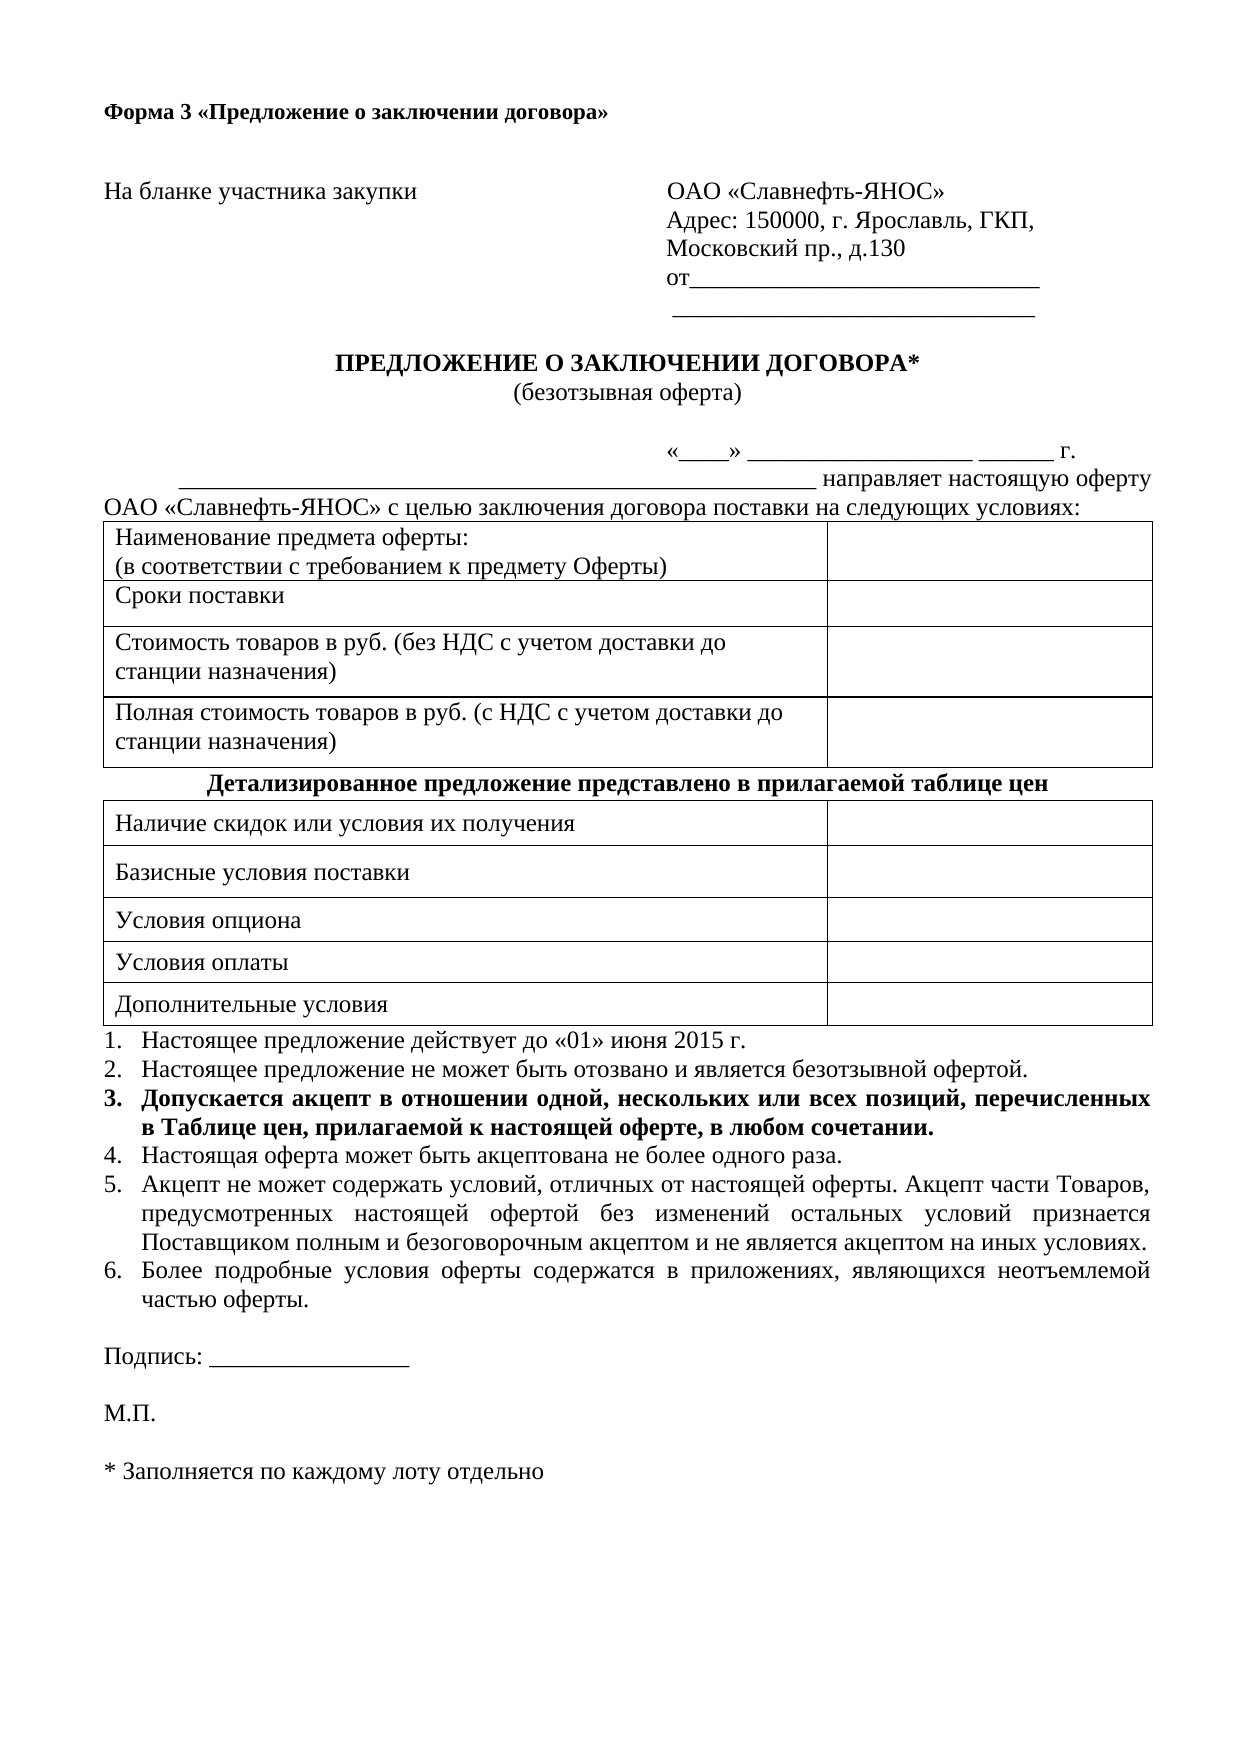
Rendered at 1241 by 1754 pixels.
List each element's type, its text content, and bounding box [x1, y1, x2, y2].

list Акцепт не может содержать условий, отличных от настоящей оферты. Акцепт части Товаров, предусмотренных настоящей офертой без изменений остальных условий признается Поставщиком полным и безоговорочным акцептом и не является акцептом на иных условиях. [103, 1169, 1152, 1256]
table_cell [828, 801, 1152, 845]
table_cell [828, 627, 1152, 696]
table_header Наименование предмета оферты: (в соответствии с требованием к предмету Оферты) [104, 522, 827, 579]
table_cell [828, 698, 1152, 767]
list Настоящая оферта может быть акцептована не более одного раза. [103, 1141, 1152, 1169]
table_cell Условия опциона [104, 898, 827, 941]
list Более подробные условия оферты содержатся в приложениях, являющихся неотъемлемой частью оферты. [103, 1256, 1152, 1313]
text ПРЕДЛОЖЕНИЕ О ЗАКЛЮЧЕНИИ ДОГОВОРА* [103, 348, 1152, 377]
text от____________________________ _____________________________ [666, 262, 1152, 320]
table_cell [828, 942, 1152, 982]
table_cell Базисные условия поставки [104, 846, 827, 897]
text Московский пр., д.130 [666, 233, 1152, 262]
table_cell [828, 846, 1152, 897]
text ___________________________________________________ направляет настоящую оферту ОАО «Славнефть-ЯНОС» с целью заключения договора поставки на следующих условиях: [103, 463, 1152, 521]
text Форма 3 «Предложение о заключении договора» [103, 98, 1152, 124]
table_cell Сроки поставки [104, 581, 827, 626]
table_cell Наличие скидок или условия их получения [104, 801, 827, 845]
table_cell [828, 581, 1152, 626]
text (безотзывная оферта) [103, 377, 1152, 406]
list Настоящее предложение действует до «01» июня 2015 г. [103, 1026, 1152, 1054]
table_cell Полная стоимость товаров в руб. (с НДС с учетом доставки до станции назначения) [104, 698, 827, 767]
list Допускается акцепт в отношении одной, нескольких или всех позиций, перечисленных в Таблице цен, прилагаемой к настоящей оферте, в любом сочетании. [103, 1083, 1152, 1141]
text Подпись: ________________ [103, 1341, 1152, 1370]
table_cell Условия оплаты [104, 942, 827, 982]
table_header [828, 522, 1152, 579]
table_cell Детализированное предложение представлено в прилагаемой таблице цен [104, 768, 1152, 799]
table_cell [828, 898, 1152, 941]
text * Заполняется по каждому лоту отдельно [103, 1456, 1152, 1485]
text «____» __________________ ______ г. [666, 435, 1152, 463]
text Адрес: 150000, г. Ярославль, ГКП, [666, 205, 1152, 233]
table_cell [828, 983, 1152, 1024]
table_cell Стоимость товаров в руб. (без НДС с учетом доставки до станции назначения) [104, 627, 827, 696]
table_cell Дополнительные условия [104, 983, 827, 1024]
text М.П. [103, 1398, 1152, 1427]
text На бланке участника закупки ОАО «Славнефть-ЯНОС» [103, 176, 1152, 205]
list Настоящее предложение не может быть отозвано и является безотзывной офертой. [103, 1054, 1152, 1083]
